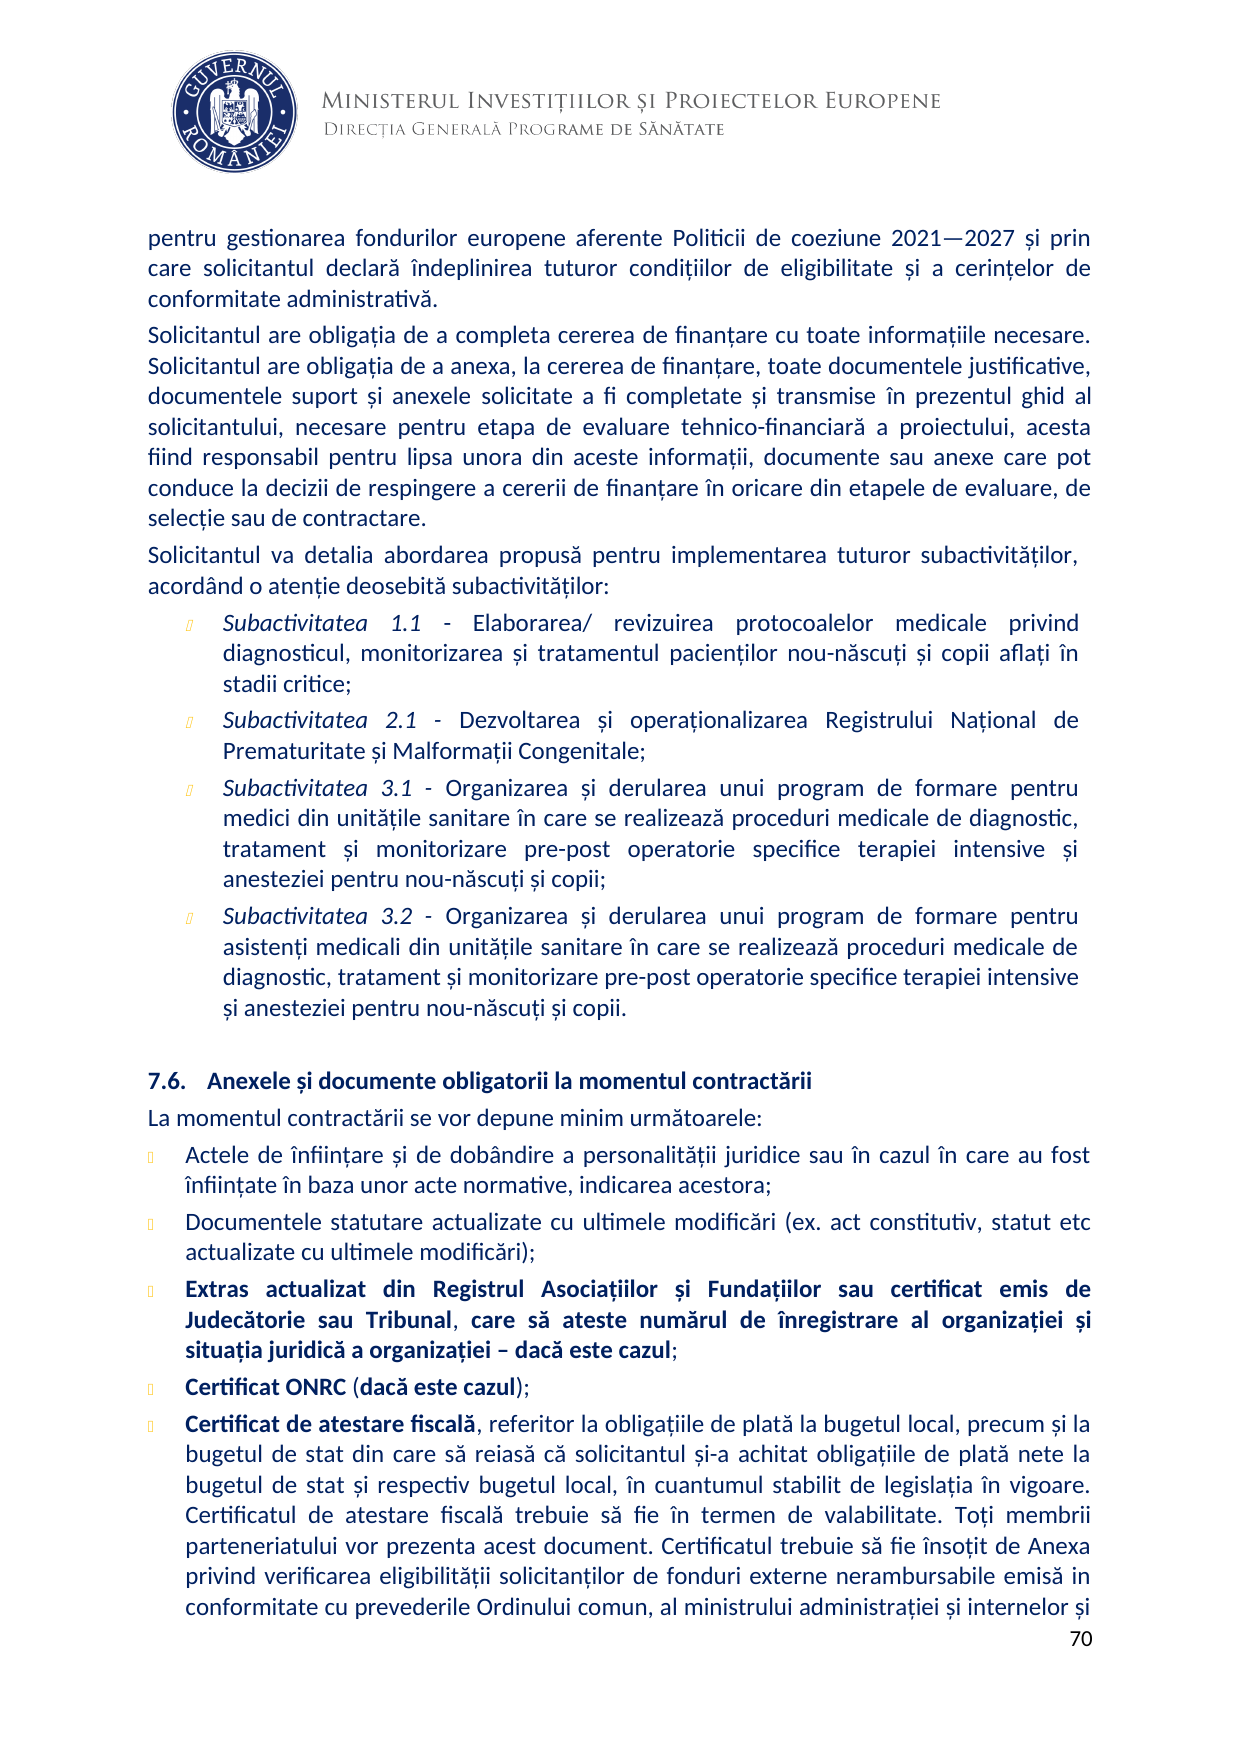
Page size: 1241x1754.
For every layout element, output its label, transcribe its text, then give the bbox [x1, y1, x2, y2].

list Subactivitatea 2.1 - Dezvoltarea și operaționalizarea Registrului Național de Prematuritate și Malformații Congenitale; [185, 704, 1080, 766]
list Certificat ONRC (dacă este cazul); [148, 1371, 1092, 1402]
list Extras actualizat din Registrul Asociațiilor și Fundațiilor sau certificat emis de Judecătorie sau Tribunal, care să ateste numărul de înregistrare al organizației și situația juridică a organizației – dacă este cazul; [148, 1273, 1092, 1365]
list Actele de înființare și de dobândire a personalității juridice sau în cazul în care au fost înființate în baza unor acte normative, indicarea acestora; [148, 1139, 1092, 1200]
text La momentul contractării se vor depune minim următoarele: [148, 1102, 1092, 1132]
list Subactivitatea 3.2 - Organizarea și derularea unui program de formare pentru asistenți medicali din unitățile sanitare în care se realizează proceduri medicale de diagnostic, tratament și monitorizare pre-post operatorie specifice terapiei intensive și anesteziei pentru nou-născuți și copii. [185, 900, 1080, 1022]
picture [147, 29, 963, 194]
text Solicitantul are obligația de a completa cererea de finanțare cu toate informațiile necesare. Solicitantul are obligația de a anexa, la cererea de finanțare, toate documentele justificative, documentele suport și anexele solicitate a fi completate și transmise în prezentul ghid al solicitantului, necesare pentru etapa de evaluare tehnico-financiară a proiectului, acesta fiind responsabil pentru lipsa unora din aceste informații, documente sau anexe care pot conduce la decizii de respingere a cererii de finanțare în oricare din etapele de evaluare, de selecție sau de contractare. [148, 319, 1092, 533]
list Anexele și documente obligatorii la momentul contractării [148, 1065, 1092, 1096]
list Subactivitatea 1.1 - Elaborarea/ revizuirea protocoalelor medicale privind diagnosticul, monitorizarea și tratamentul pacienților nou-născuți și copii aflați în stadii critice; [185, 607, 1080, 698]
text Solicitantul va detalia abordarea propusă pentru implementarea tuturor subactivităților, acordând o atenție deosebită subactivităților: [148, 539, 1080, 600]
list Subactivitatea 3.1 - Organizarea și derularea unui program de formare pentru medici din unitățile sanitare în care se realizează proceduri medicale de diagnostic, tratament și monitorizare pre-post operatorie specifice terapiei intensive și anesteziei pentru nou-născuți și copii; [185, 772, 1080, 894]
list Documentele statutare actualizate cu ultimele modificări (ex. act constitutiv, statut etc actualizate cu ultimele modificări); [148, 1206, 1092, 1267]
